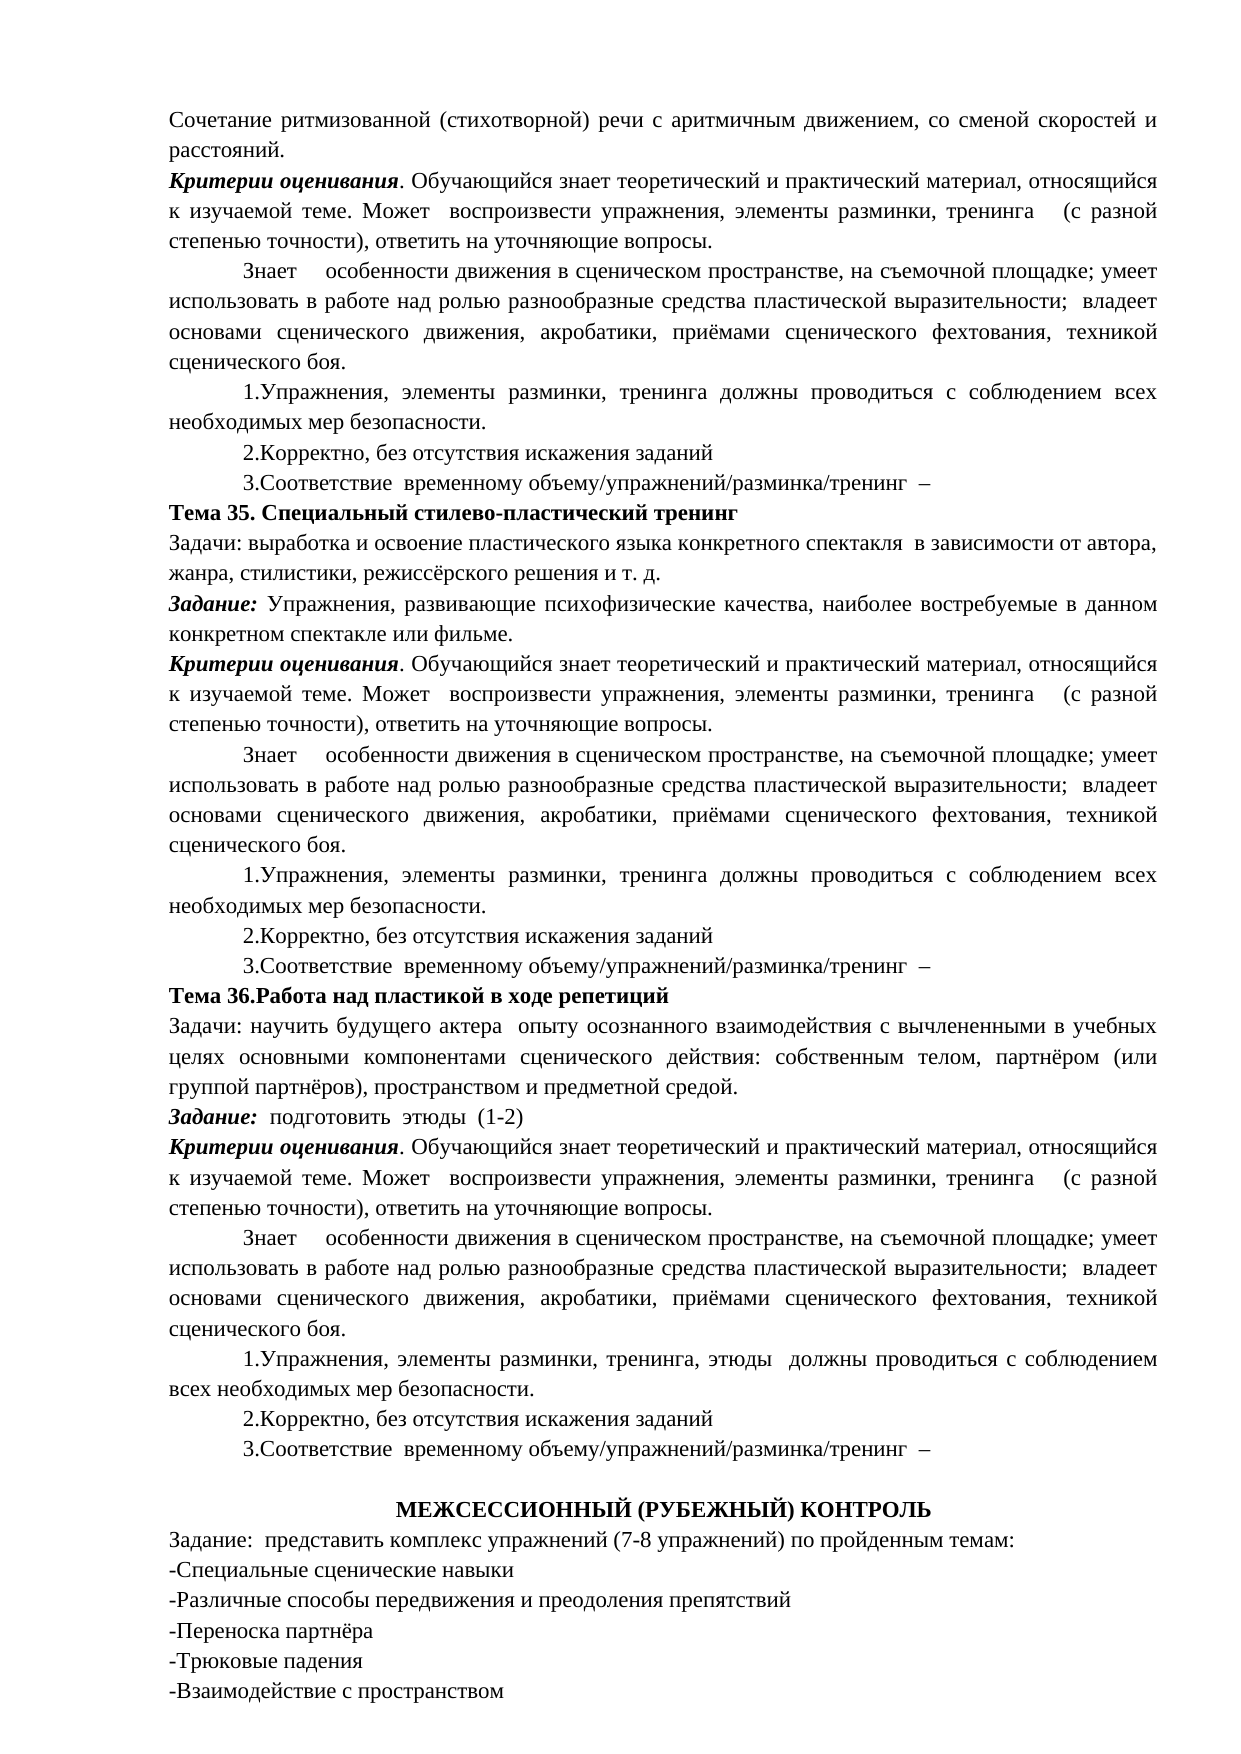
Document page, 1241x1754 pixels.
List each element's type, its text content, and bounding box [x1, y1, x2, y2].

text Тема 36.Работа над пластикой в ходе репетиций [169, 982, 1159, 1009]
text Критерии оценивания. Обучающийся знает теоретический и практический материал, относящийся к изучаемой теме. Может воспроизвести упражнения, элементы разминки, тренинга (с разной степенью точности), ответить на уточняющие вопросы. [169, 1133, 1159, 1220]
text 1.Упражнения, элементы разминки, тренинга, этюды должны проводиться с соблюдением всех необходимых мер безопасности. [169, 1345, 1159, 1401]
text Задание: представить комплекс упражнений (7-8 упражнений) по пройденным темам: [169, 1526, 1159, 1552]
text Задачи: научить будущего актера опыту осознанного взаимодействия с вычлененными в учебных целях основными компонентами сценического действия: собственным телом, партнёром (или группой партнёров), пространством и предметной средой. [169, 1012, 1159, 1099]
text 1.Упражнения, элементы разминки, тренинга должны проводиться с соблюдением всех необходимых мер безопасности. [169, 378, 1159, 435]
text 3.Соответствие временному объему/упражнений/разминка/тренинг – [169, 952, 1159, 978]
text Критерии оценивания. Обучающийся знает теоретический и практический материал, относящийся к изучаемой теме. Может воспроизвести упражнения, элементы разминки, тренинга (с разной степенью точности), ответить на уточняющие вопросы. [169, 650, 1159, 737]
text 2.Корректно, без отсутствия искажения заданий [169, 1405, 1159, 1432]
text Задание: подготовить этюды (1-2) [169, 1103, 1159, 1129]
text МЕЖСЕССИОННЫЙ (РУБЕЖНЫЙ) КОНТРОЛЬ [169, 1496, 1159, 1522]
text -Переноска партнёра [169, 1617, 1159, 1643]
text Тема 35. Специальный стилево-пластический тренинг [169, 499, 1159, 525]
text Критерии оценивания. Обучающийся знает теоретический и практический материал, относящийся к изучаемой теме. Может воспроизвести упражнения, элементы разминки, тренинга (с разной степенью точности), ответить на уточняющие вопросы. [169, 167, 1159, 253]
text 2.Корректно, без отсутствия искажения заданий [169, 438, 1159, 465]
text -Трюковые падения [169, 1647, 1159, 1673]
text Сочетание ритмизованной (стихотворной) речи с аритмичным движением, со сменой скоростей и расстояний. [169, 106, 1159, 163]
text Задачи: выработка и освоение пластического языка конкретного спектакля в зависимости от автора, жанра, стилистики, режиссёрского решения и т. д. [169, 529, 1159, 586]
text 3.Соответствие временному объему/упражнений/разминка/тренинг – [169, 1435, 1159, 1462]
text 1.Упражнения, элементы разминки, тренинга должны проводиться с соблюдением всех необходимых мер безопасности. [169, 861, 1159, 918]
text -Специальные сценические навыки [169, 1556, 1159, 1583]
text 3.Соответствие временному объему/упражнений/разминка/тренинг – [169, 469, 1159, 495]
text 2.Корректно, без отсутствия искажения заданий [169, 922, 1159, 948]
text -Взаимодействие с пространством [169, 1677, 1159, 1703]
text Задание: Упражнения, развивающие психофизические качества, наиболее востребуемые в данном конкретном спектакле или фильме. [169, 589, 1159, 646]
text -Различные способы передвижения и преодоления препятствий [169, 1586, 1159, 1613]
